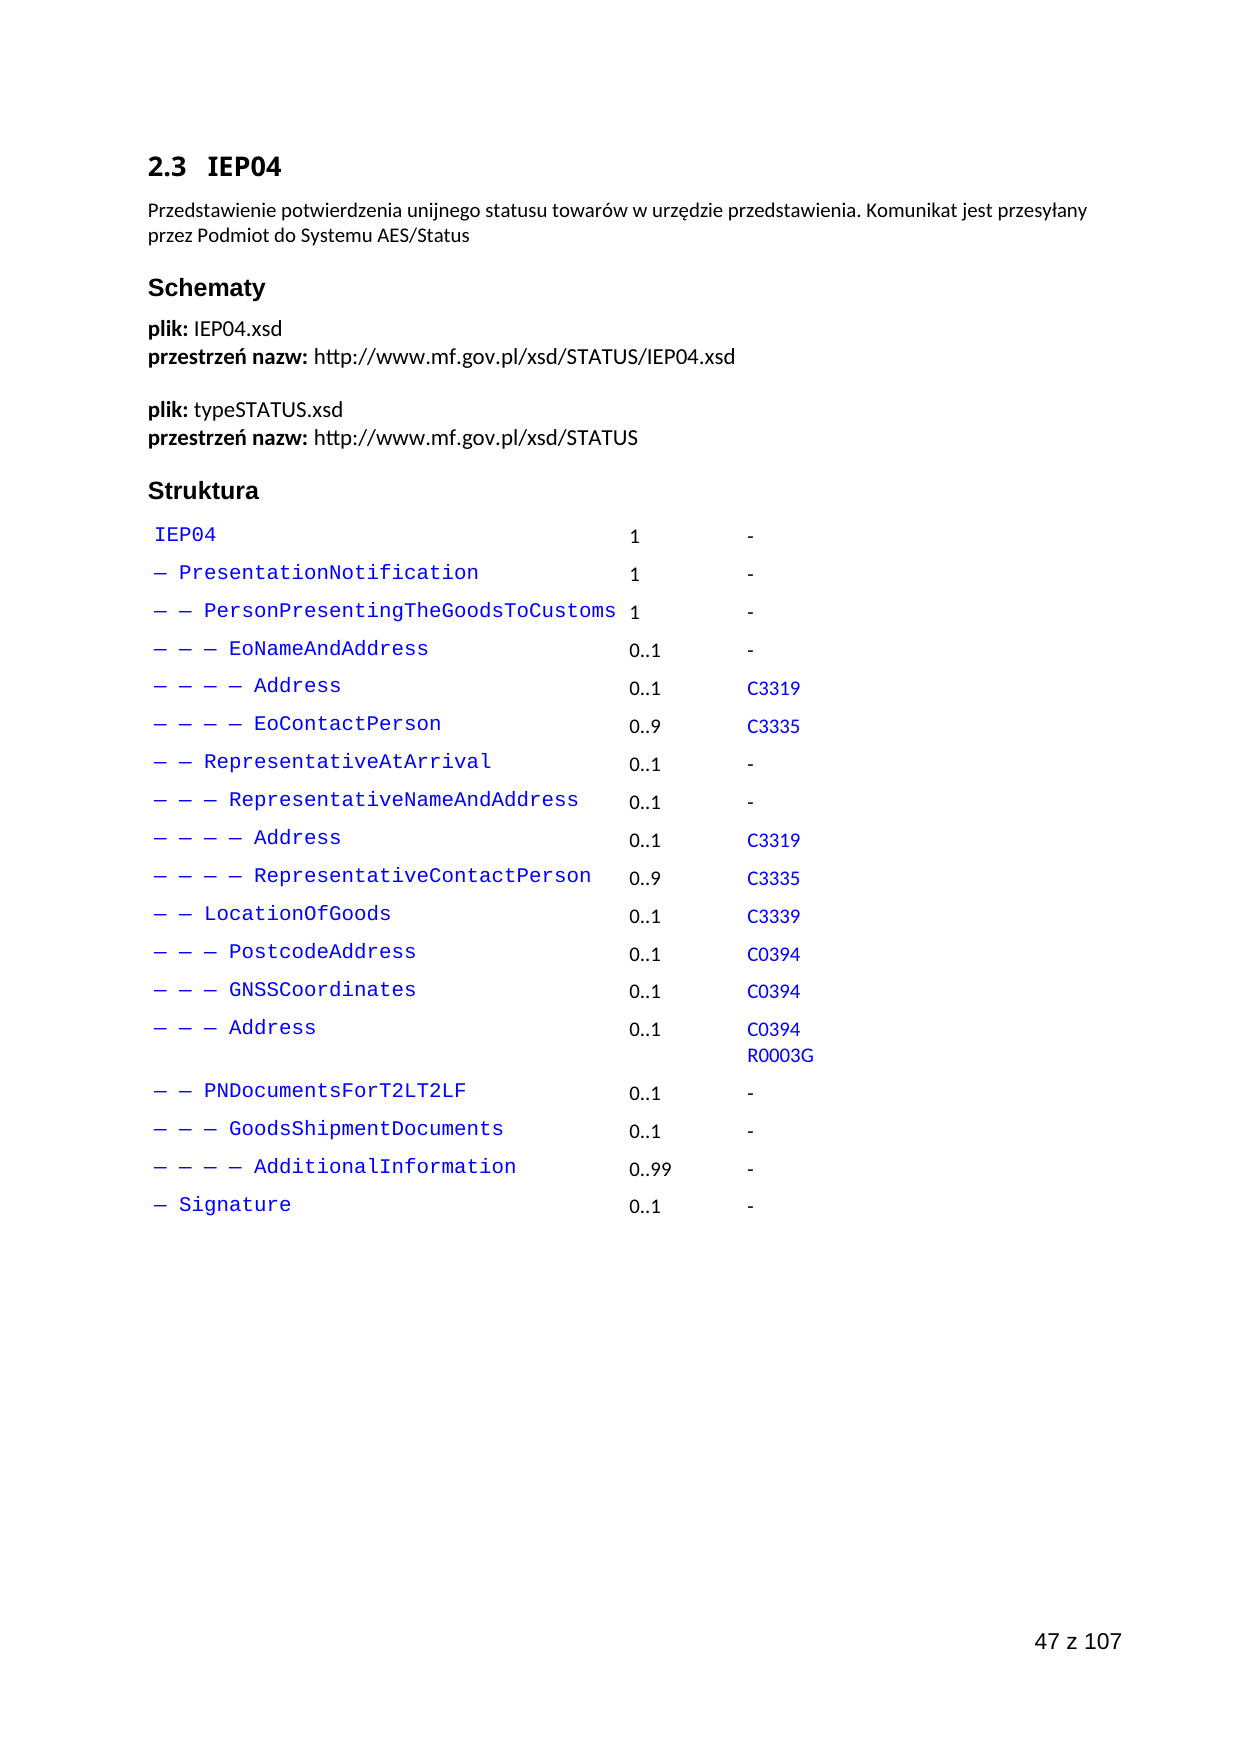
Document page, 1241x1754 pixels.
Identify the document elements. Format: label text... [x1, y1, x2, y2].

text plik: typeSTATUS.xsd przestrzeń nazw: http://www.mf.gov.pl/xsd/STATUS [148, 395, 1122, 451]
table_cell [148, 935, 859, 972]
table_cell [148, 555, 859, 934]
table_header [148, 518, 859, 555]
text Schematy [148, 273, 1122, 302]
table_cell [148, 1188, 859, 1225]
text Przedstawienie potwierdzenia unijnego statusu towarów w urzędzie przedstawienia. Komunikat jest przesyłany przez Podmiot do Systemu AES/Status [148, 197, 1122, 248]
text Struktura [148, 476, 1122, 505]
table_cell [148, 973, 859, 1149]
text plik: IEP04.xsd przestrzeń nazw: http://www.mf.gov.pl/xsd/STATUS/IEP04.xsd [148, 314, 1122, 370]
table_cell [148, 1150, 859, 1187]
subtitle IEP04 [148, 148, 1122, 184]
